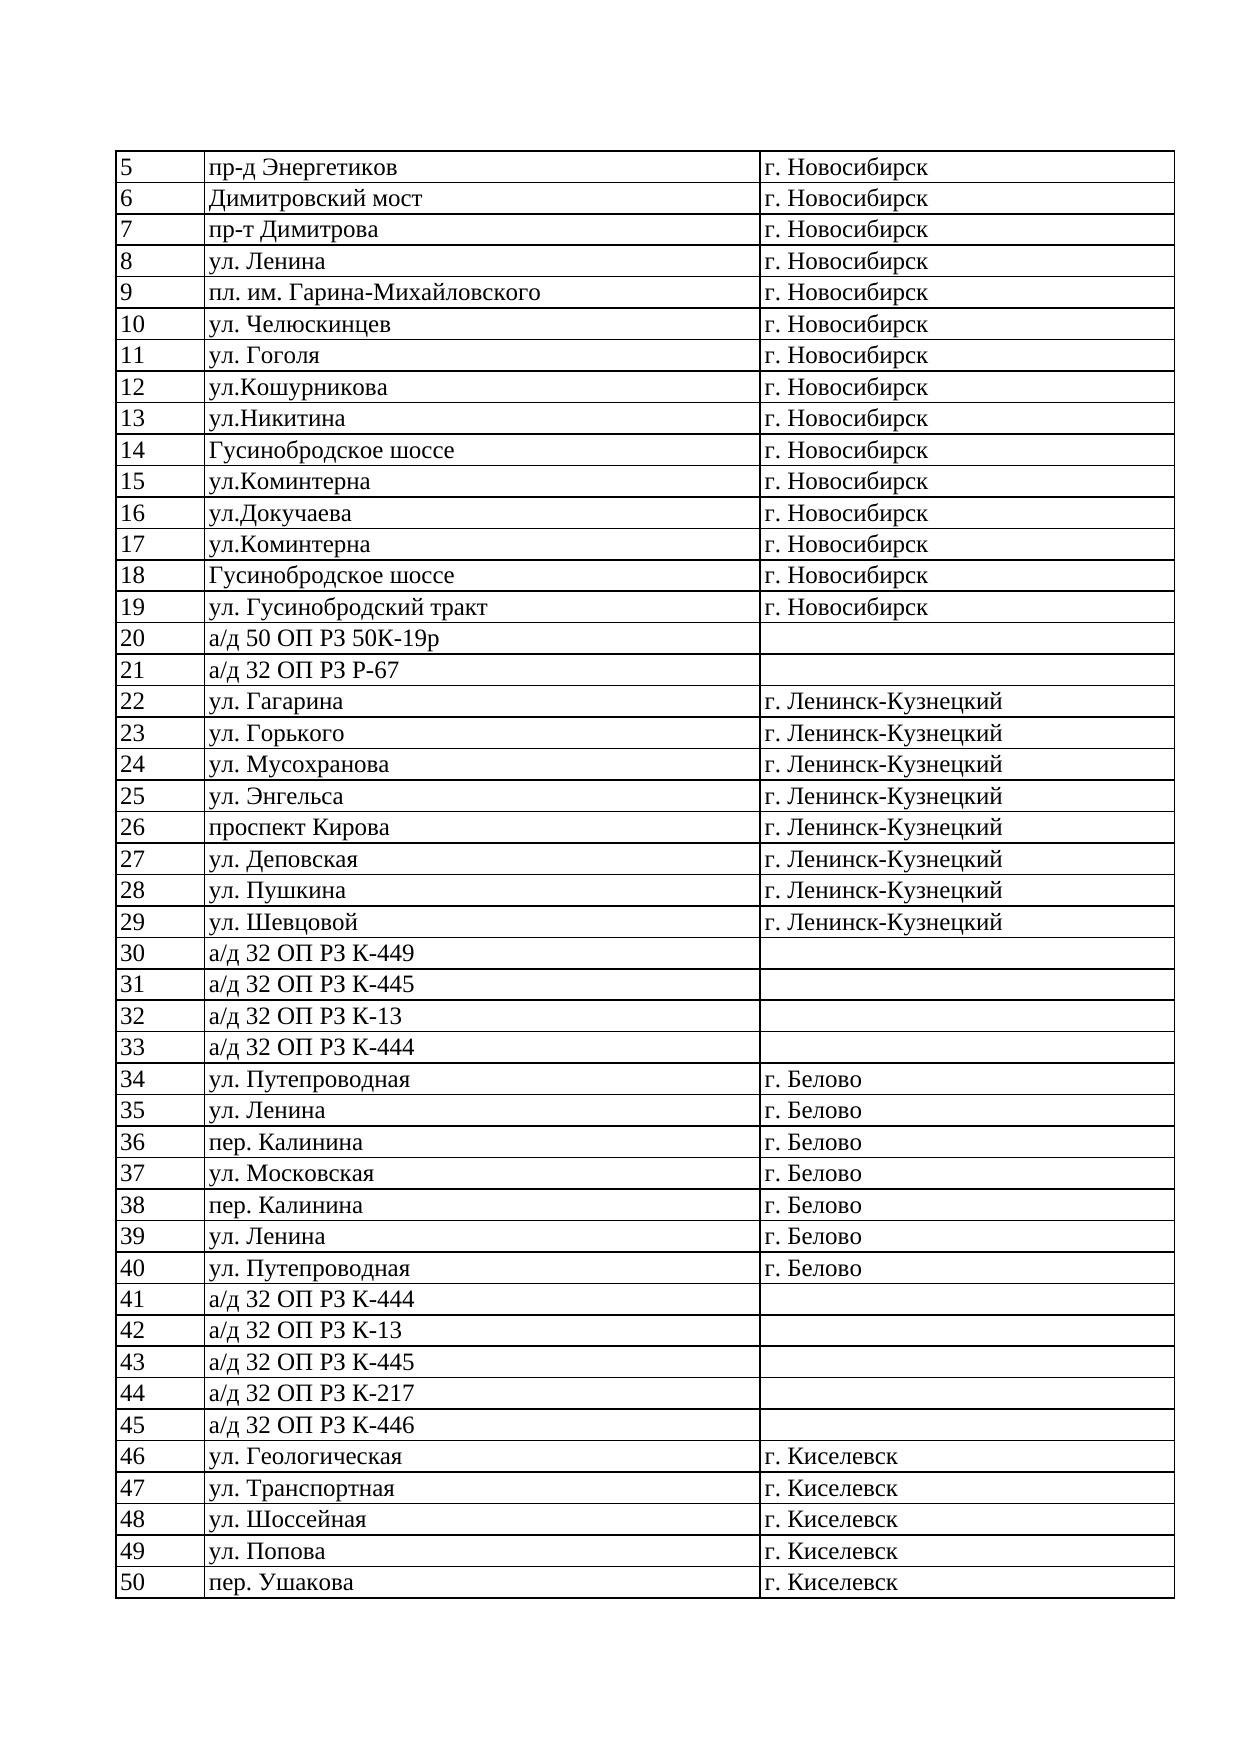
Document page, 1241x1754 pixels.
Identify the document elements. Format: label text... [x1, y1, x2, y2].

table_cell 38 [117, 1190, 204, 1219]
table_cell ул. Гагарина [205, 686, 759, 716]
table_cell 17 [117, 529, 204, 559]
table_cell ул. Геологическая [205, 1441, 759, 1471]
table_cell 35 [117, 1095, 204, 1125]
table_cell г. Ленинск-Кузнецкий [761, 844, 1174, 873]
table_cell ул. Путепроводная [205, 1253, 759, 1282]
table_cell 14 [117, 435, 204, 464]
table_cell а/д 32 ОП РЗ К-446 [205, 1410, 759, 1440]
table_cell ул. Шоссейная [205, 1504, 759, 1534]
table_cell ул.Коминтерна [205, 529, 759, 559]
table_cell ул. Попова [205, 1536, 759, 1566]
table_cell г. Новосибирск [761, 403, 1174, 433]
table_cell Гусинобродское шоссе [205, 561, 759, 590]
table_cell г. Ленинск-Кузнецкий [761, 749, 1174, 779]
table_cell [761, 623, 1174, 653]
table_cell 15 [117, 466, 204, 496]
table_cell 18 [117, 561, 204, 590]
table_cell 5 [117, 152, 204, 181]
table_cell ул. Энгельса [205, 781, 759, 811]
table_cell г. Киселевск [761, 1536, 1174, 1566]
table_cell 9 [117, 277, 204, 307]
table_cell г. Белово [761, 1095, 1174, 1125]
table_cell г. Ленинск-Кузнецкий [761, 718, 1174, 748]
table_cell 47 [117, 1473, 204, 1503]
table_cell г. Ленинск-Кузнецкий [761, 781, 1174, 811]
table_cell 27 [117, 844, 204, 873]
table_cell 7 [117, 215, 204, 244]
table_cell 43 [117, 1347, 204, 1377]
table_cell г. Белово [761, 1221, 1174, 1251]
table_cell г. Ленинск-Кузнецкий [761, 686, 1174, 716]
table_cell г. Ленинск-Кузнецкий [761, 812, 1174, 842]
table_cell а/д 32 ОП РЗ Р-67 [205, 655, 759, 685]
table_cell г. Новосибирск [761, 372, 1174, 402]
table_cell 34 [117, 1064, 204, 1094]
table_cell г. Белово [761, 1127, 1174, 1157]
table_cell [761, 1347, 1174, 1377]
table_cell 44 [117, 1378, 204, 1408]
table_cell 49 [117, 1536, 204, 1566]
table_cell а/д 32 ОП РЗ К-13 [205, 1316, 759, 1345]
table_cell ул. Транспортная [205, 1473, 759, 1503]
table_cell г. Белово [761, 1064, 1174, 1094]
table_cell ул. Ленина [205, 1221, 759, 1251]
table_cell а/д 32 ОП РЗ К-449 [205, 938, 759, 968]
table_cell [761, 1284, 1174, 1314]
table_cell а/д 32 ОП РЗ К-217 [205, 1378, 759, 1408]
table_cell пр-т Димитрова [205, 215, 759, 244]
table_cell [761, 1378, 1174, 1408]
table_cell 10 [117, 309, 204, 339]
table_cell [761, 1410, 1174, 1440]
table_cell 12 [117, 372, 204, 402]
table_cell Гусинобродское шоссе [205, 435, 759, 464]
table_cell ул. Путепроводная [205, 1064, 759, 1094]
table_cell пр-д Энергетиков [205, 152, 759, 181]
table_cell ул. Ленина [205, 246, 759, 276]
table_cell г. Киселевск [761, 1504, 1174, 1534]
table_cell г. Киселевск [761, 1567, 1174, 1597]
table_cell ул. Деповская [205, 844, 759, 873]
table_cell ул. Челюскинцев [205, 309, 759, 339]
table_cell г. Киселевск [761, 1473, 1174, 1503]
table_cell г. Новосибирск [761, 246, 1174, 276]
table_cell а/д 32 ОП РЗ К-445 [205, 970, 759, 999]
table_cell 48 [117, 1504, 204, 1534]
table_cell г. Белово [761, 1190, 1174, 1219]
table_cell г. Ленинск-Кузнецкий [761, 875, 1174, 905]
table_cell ул. Московская [205, 1158, 759, 1188]
table_cell 30 [117, 938, 204, 968]
table_cell [761, 970, 1174, 999]
table_cell 26 [117, 812, 204, 842]
table_cell 24 [117, 749, 204, 779]
table_cell 45 [117, 1410, 204, 1440]
table_cell ул. Гусинобродский тракт [205, 592, 759, 622]
table_cell 40 [117, 1253, 204, 1282]
table_cell 13 [117, 403, 204, 433]
table_cell пл. им. Гарина-Михайловского [205, 277, 759, 307]
table_cell пер. Калинина [205, 1190, 759, 1219]
table_cell 31 [117, 970, 204, 999]
table_cell [761, 1316, 1174, 1345]
table_cell 22 [117, 686, 204, 716]
table_cell ул. Пушкина [205, 875, 759, 905]
table_cell г. Ленинск-Кузнецкий [761, 907, 1174, 936]
table_cell г. Киселевск [761, 1441, 1174, 1471]
table_cell пер. Калинина [205, 1127, 759, 1157]
table_cell ул.Докучаева [205, 498, 759, 527]
table_cell г. Новосибирск [761, 435, 1174, 464]
table_cell ул. Гоголя [205, 340, 759, 370]
table_cell 32 [117, 1001, 204, 1031]
table_cell ул. Мусохранова [205, 749, 759, 779]
table_cell г. Новосибирск [761, 183, 1174, 213]
table_cell 42 [117, 1316, 204, 1345]
table_cell ул.Коминтерна [205, 466, 759, 496]
table_cell г. Белово [761, 1158, 1174, 1188]
table_cell 33 [117, 1032, 204, 1062]
table_cell 20 [117, 623, 204, 653]
table_cell г. Новосибирск [761, 340, 1174, 370]
table_cell 46 [117, 1441, 204, 1471]
table_cell ул.Никитина [205, 403, 759, 433]
table_cell г. Новосибирск [761, 561, 1174, 590]
table_cell 50 [117, 1567, 204, 1597]
table_cell [761, 938, 1174, 968]
table_cell Димитровский мост [205, 183, 759, 213]
table_cell ул. Горького [205, 718, 759, 748]
table_cell а/д 32 ОП РЗ К-13 [205, 1001, 759, 1031]
table_cell 39 [117, 1221, 204, 1251]
table_cell г. Новосибирск [761, 152, 1174, 181]
table_cell г. Новосибирск [761, 498, 1174, 527]
table_cell г. Новосибирск [761, 277, 1174, 307]
table_cell [761, 1001, 1174, 1031]
table_cell г. Новосибирск [761, 309, 1174, 339]
table_cell [761, 655, 1174, 685]
table_cell г. Новосибирск [761, 592, 1174, 622]
table_cell а/д 32 ОП РЗ К-445 [205, 1347, 759, 1377]
table_cell 21 [117, 655, 204, 685]
table_cell 16 [117, 498, 204, 527]
table_cell г. Новосибирск [761, 215, 1174, 244]
table_cell 19 [117, 592, 204, 622]
table_cell г. Новосибирск [761, 466, 1174, 496]
table_cell 25 [117, 781, 204, 811]
table_cell г. Новосибирск [761, 529, 1174, 559]
table_cell 6 [117, 183, 204, 213]
table_cell 29 [117, 907, 204, 936]
table_cell 36 [117, 1127, 204, 1157]
table_cell проспект Кирова [205, 812, 759, 842]
table_cell г. Белово [761, 1253, 1174, 1282]
table_cell пер. Ушакова [205, 1567, 759, 1597]
table_cell ул. Ленина [205, 1095, 759, 1125]
table_cell ул. Шевцовой [205, 907, 759, 936]
table_cell а/д 32 ОП РЗ К-444 [205, 1284, 759, 1314]
table_cell 23 [117, 718, 204, 748]
table_cell ул.Кошурникова [205, 372, 759, 402]
table_cell 37 [117, 1158, 204, 1188]
table_cell 11 [117, 340, 204, 370]
table_cell 28 [117, 875, 204, 905]
table_cell 8 [117, 246, 204, 276]
table_cell а/д 32 ОП РЗ К-444 [205, 1032, 759, 1062]
table_cell [761, 1032, 1174, 1062]
table_cell а/д 50 ОП РЗ 50К-19р [205, 623, 759, 653]
table_cell 41 [117, 1284, 204, 1314]
